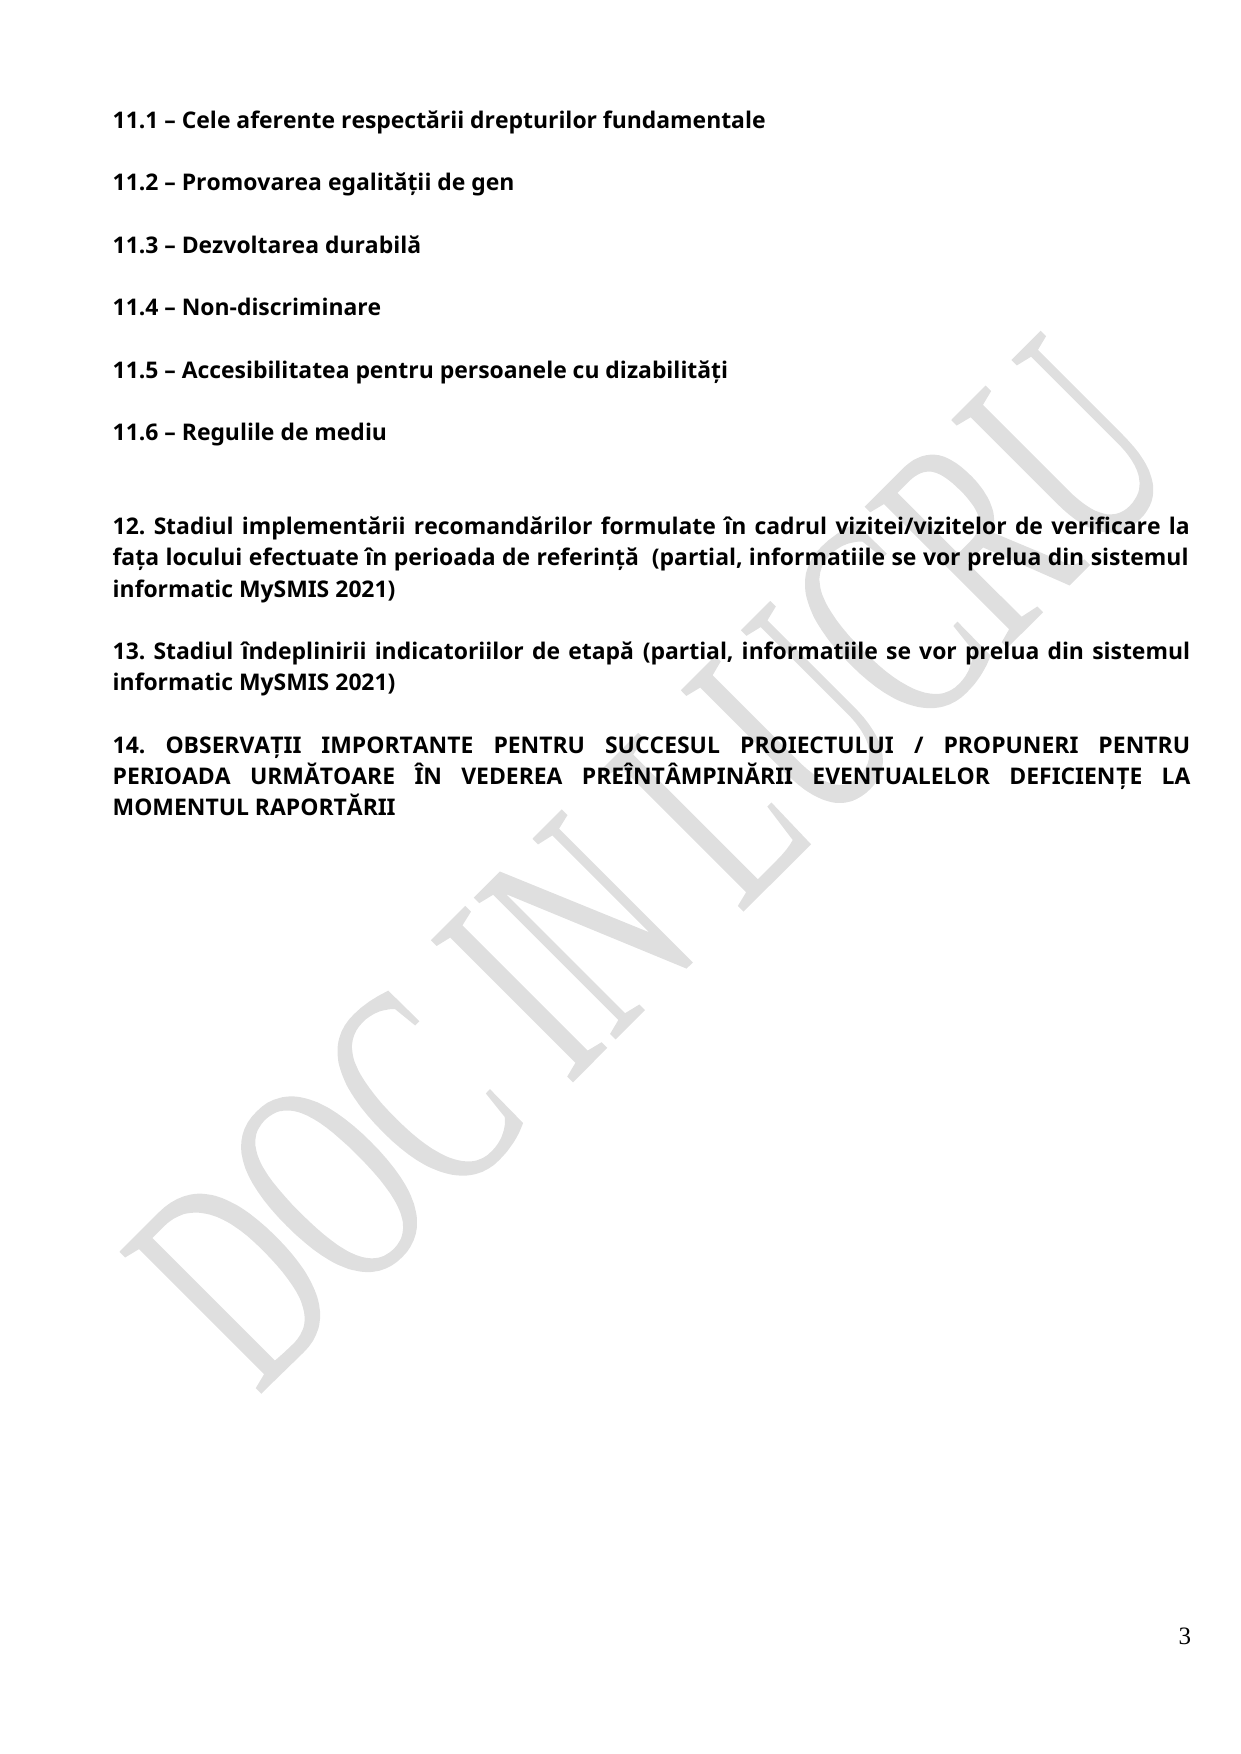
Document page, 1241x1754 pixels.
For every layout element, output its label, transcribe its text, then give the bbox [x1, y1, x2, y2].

text 11.5 – Accesibilitatea pentru persoanele cu dizabilități [112, 354, 1191, 385]
text 11.2 – Promovarea egalității de gen [112, 166, 1191, 197]
text 14. OBSERVAŢII IMPORTANTE PENTRU SUCCESUL PROIECTULUI / PROPUNERI PENTRU PERIOADA URMĂTOARE ÎN VEDEREA PREÎNTÂMPINĂRII EVENTUALELOR DEFICIENȚE LA MOMENTUL RAPORTĂRII [112, 729, 1191, 822]
text 11.4 – Non-discriminare [112, 291, 1191, 322]
text 11.6 – Regulile de mediu [112, 416, 1191, 447]
text 11.1 – Cele aferente respectării drepturilor fundamentale [112, 104, 1191, 135]
text 13. Stadiul îndeplinirii indicatoriilor de etapă (partial, informatiile se vor prelua din sistemul informatic MySMIS 2021) [112, 635, 1191, 697]
text 11.3 – Dezvoltarea durabilă [112, 229, 1191, 260]
text 12. Stadiul implementării recomandărilor formulate în cadrul vizitei/vizitelor de verificare la fața locului efectuate în perioada de referință (partial, informatiile se vor prelua din sistemul informatic MySMIS 2021) [112, 510, 1191, 604]
